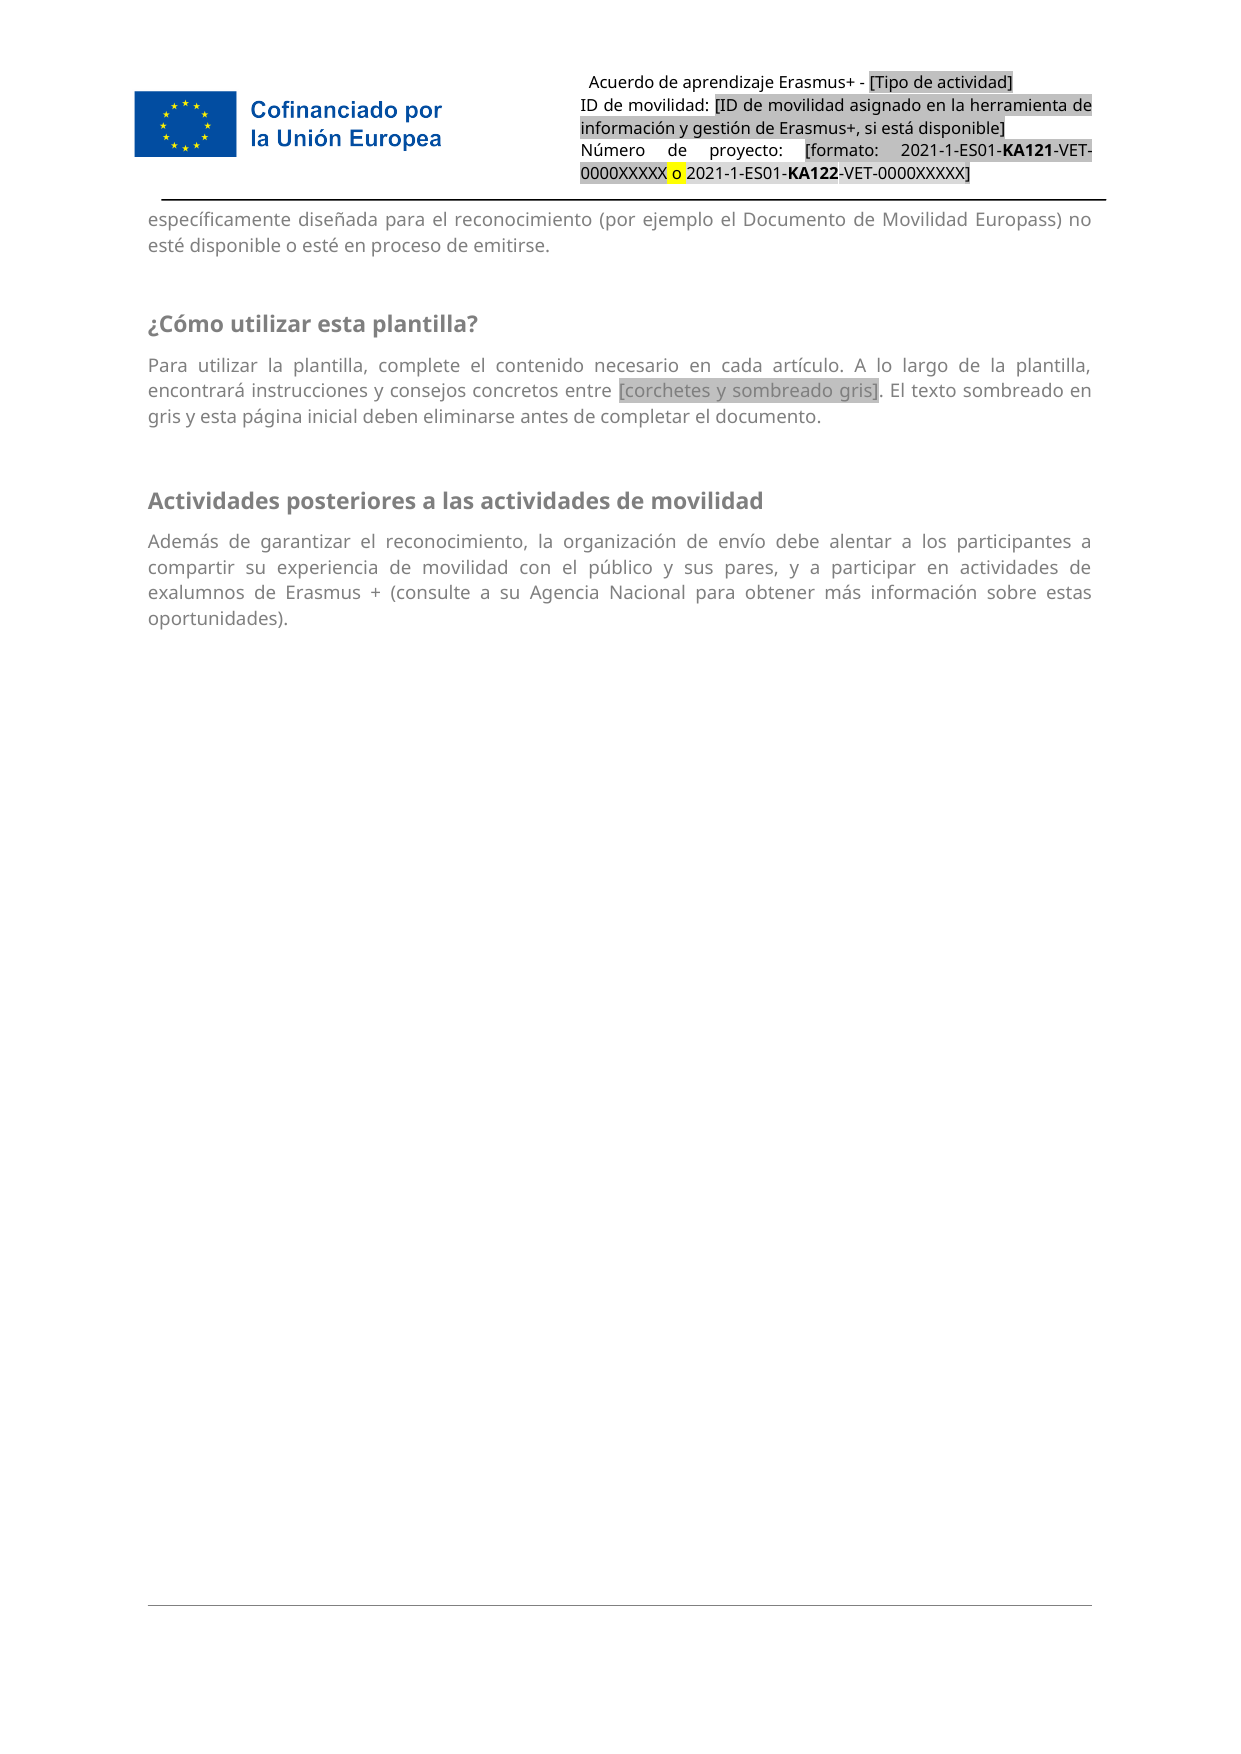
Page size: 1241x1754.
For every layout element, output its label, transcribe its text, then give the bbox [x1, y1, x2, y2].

text Actividades posteriores a las actividades de movilidad [148, 485, 1092, 516]
text ¿Cómo utilizar esta plantilla? [148, 308, 1092, 339]
text Para utilizar la plantilla, complete el contenido necesario en cada artículo. A lo largo de la plantilla, encontrará instrucciones y consejos concretos entre [corchetes y sombreado gris]. El texto sombreado en gris y esta página inicial deben eliminarse antes de completar el documento. [148, 352, 1092, 429]
text Además de garantizar el reconocimiento, la organización de envío debe alentar a los participantes a compartir su experiencia de movilidad con el público y sus pares, y a participar en actividades de exalumnos de Erasmus + (consulte a su Agencia Nacional para obtener más información sobre estas oportunidades). [148, 529, 1092, 631]
picture [130, 87, 496, 157]
